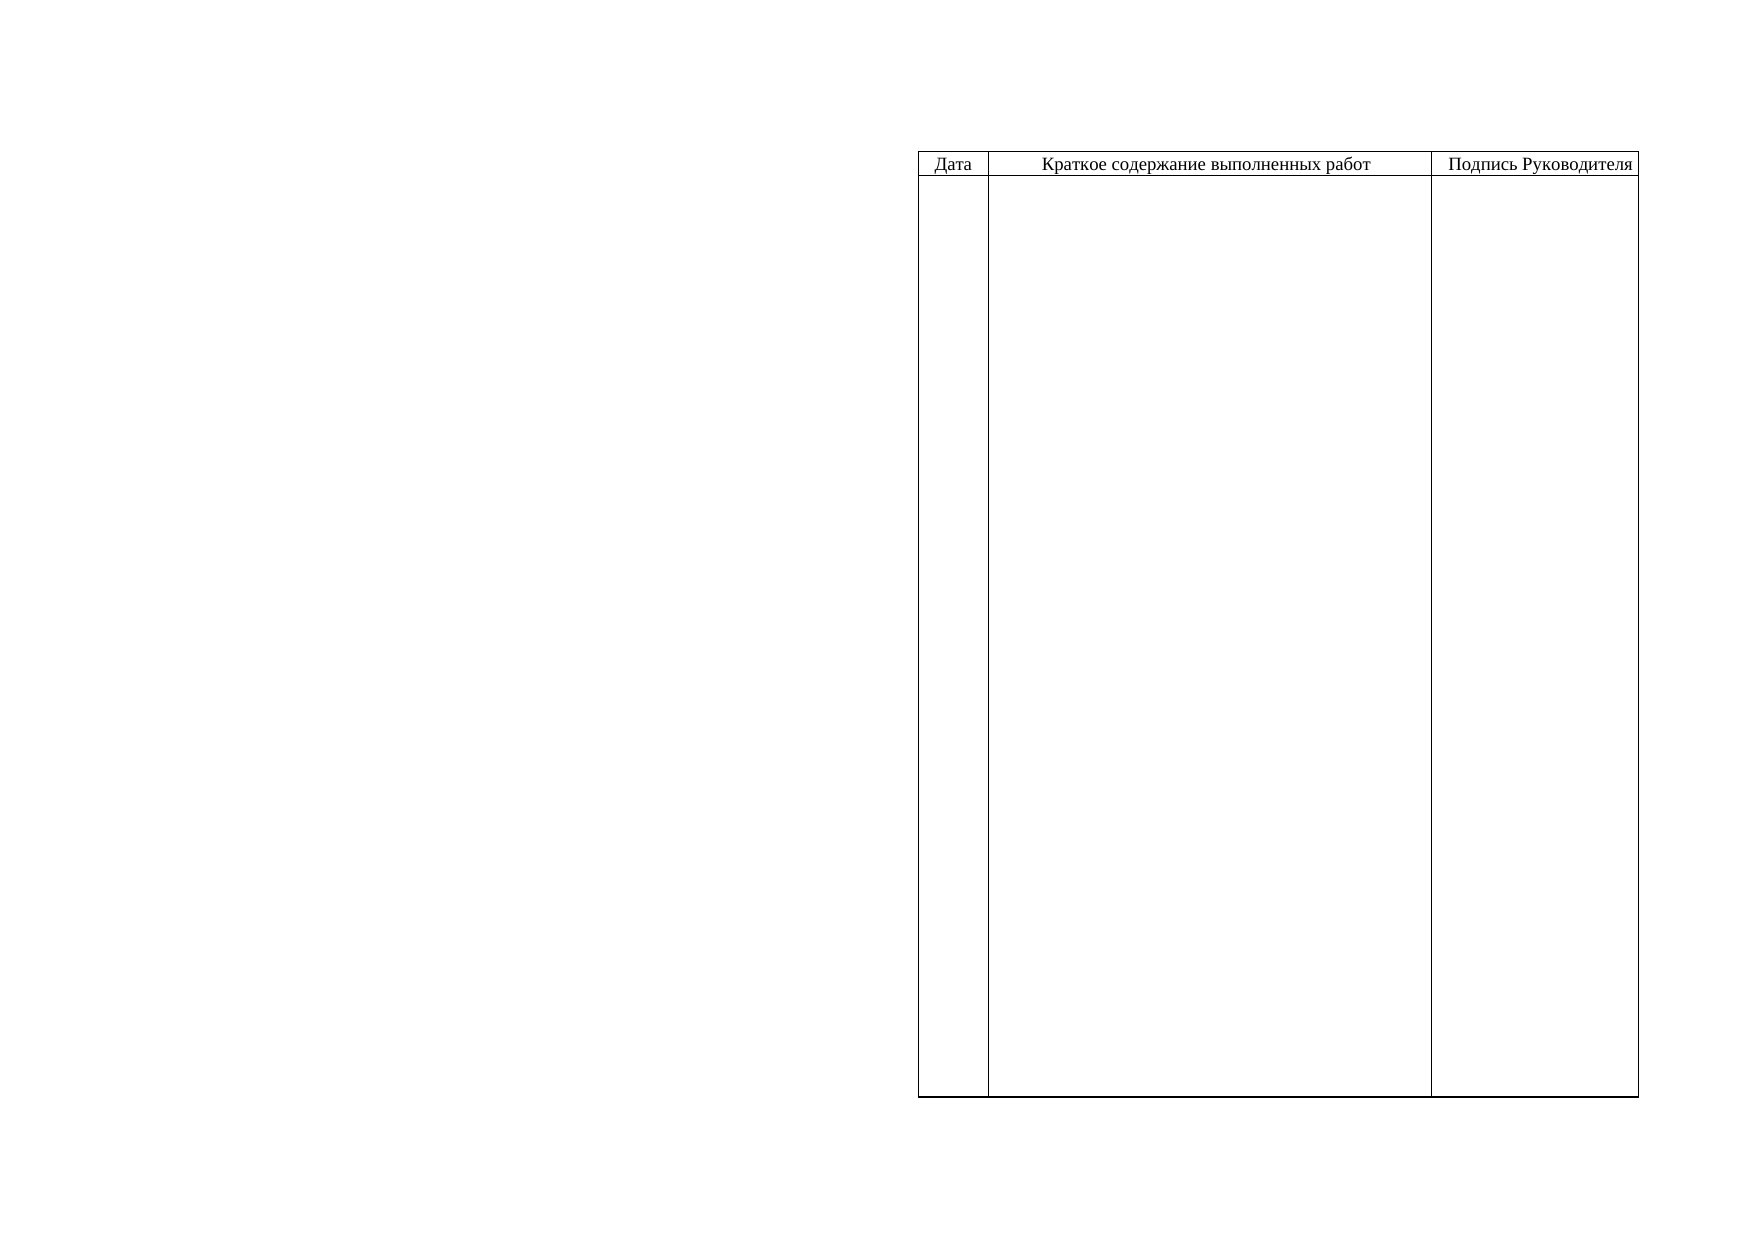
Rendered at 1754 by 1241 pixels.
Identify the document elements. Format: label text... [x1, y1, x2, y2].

table_header Дата [919, 152, 988, 175]
table_header Краткое содержание выполненных работ [989, 152, 1431, 175]
table_header Подпись Руководителя [1432, 152, 1638, 175]
table_cell [989, 176, 1431, 1096]
table_cell [1432, 176, 1638, 1096]
table_cell [919, 176, 988, 1096]
